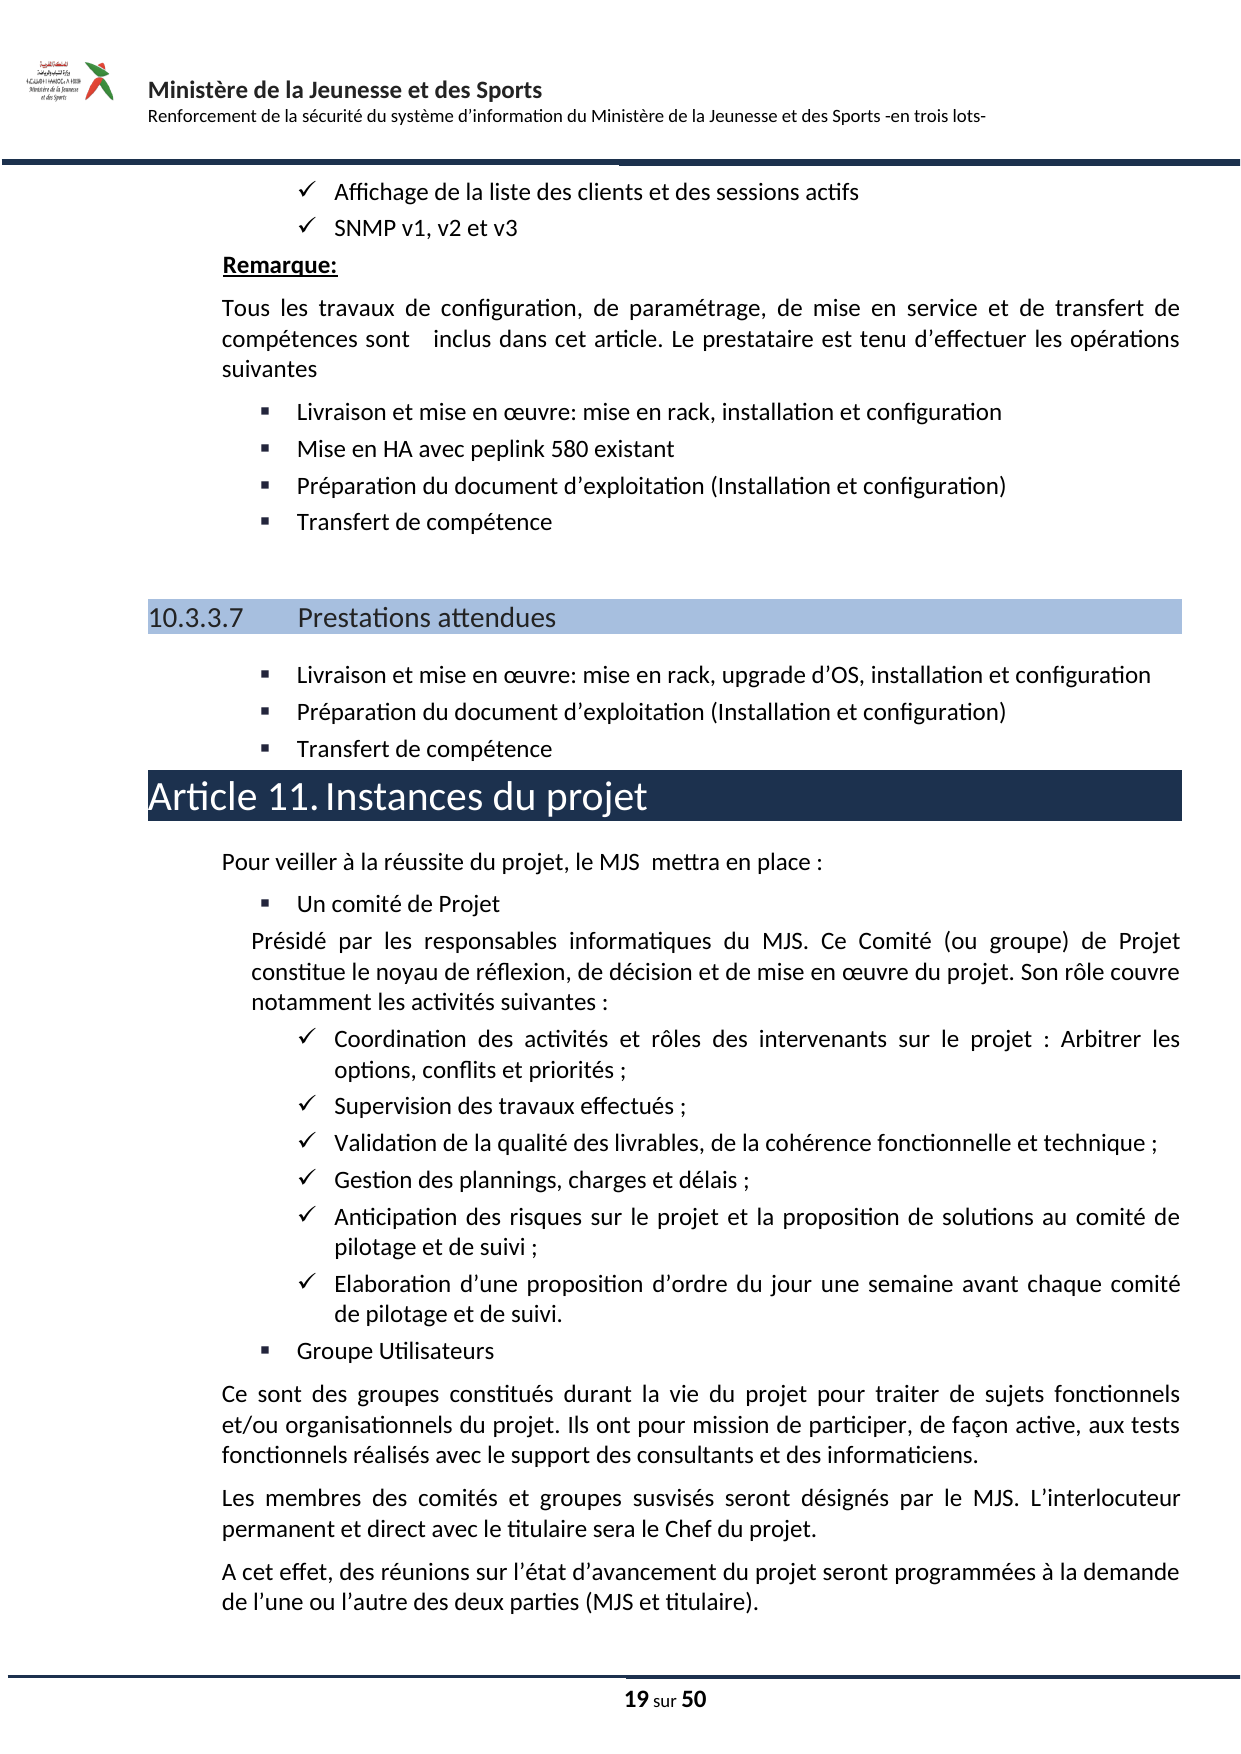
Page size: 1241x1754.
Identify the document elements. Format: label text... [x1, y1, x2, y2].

subtitle Instances du projet [148, 770, 1182, 821]
text Préparation du document d’exploitation (Installation et configuration) [259, 470, 1182, 500]
text Préparation du document d’exploitation (Installation et configuration) [259, 696, 1182, 727]
text Affichage de la liste des clients et des sessions actifs [297, 176, 1182, 206]
text Présidé par les responsables informatiques du MJS. Ce Comité (ou groupe) de Projet constitue le noyau de réflexion, de décision et de mise en œuvre du projet. Son rôle couvre notamment les activités suivantes : [251, 925, 1182, 1017]
text Tous les travaux de configuration, de paramétrage, de mise en service et de transfert de compétences sont inclus dans cet article. Le prestataire est tenu d’effectuer les opérations suivantes [222, 292, 1182, 384]
text Les membres des comités et groupes susvisés seront désignés par le MJS. L’interlocuteur permanent et direct avec le titulaire sera le Chef du projet. [222, 1482, 1182, 1543]
text Transfert de compétence [259, 733, 1182, 763]
text Livraison et mise en œuvre: mise en rack, upgrade d’OS, installation et configuration [259, 659, 1182, 690]
text Pour veiller à la réussite du projet, le MJS mettra en place : [222, 846, 1182, 876]
picture [26, 61, 114, 102]
text Supervision des travaux effectués ; [297, 1091, 1182, 1121]
list Remarque: [223, 249, 1182, 280]
text A cet effet, des réunions sur l’état d’avancement du projet seront programmées à la demande de l’une ou l’autre des deux parties (MJS et titulaire). [222, 1556, 1182, 1617]
text Mise en HA avec peplink 580 existant [259, 433, 1182, 463]
text Groupe Utilisateurs [259, 1335, 1182, 1366]
text Un comité de Projet [259, 889, 1182, 919]
text Gestion des plannings, charges et délais ; [297, 1164, 1182, 1194]
text Transfert de compétence [259, 507, 1182, 537]
text Coordination des activités et rôles des intervenants sur le projet : Arbitrer les options, conflits et priorités ; [297, 1023, 1182, 1084]
text Validation de la qualité des livrables, de la cohérence fonctionnelle et technique ; [297, 1127, 1182, 1158]
text Ce sont des groupes constitués durant la vie du projet pour traiter de sujets fonctionnels et/ou organisationnels du projet. Ils ont pour mission de participer, de façon active, aux tests fonctionnels réalisés avec le support des consultants et des informaticiens. [222, 1378, 1182, 1470]
text SNMP v1, v2 et v3 [297, 212, 1182, 243]
subtitle Prestations attendues [148, 599, 1182, 634]
text Livraison et mise en œuvre: mise en rack, installation et configuration [259, 396, 1182, 427]
text Anticipation des risques sur le projet et la proposition de solutions au comité de pilotage et de suivi ; [297, 1201, 1182, 1262]
text Elaboration d’une proposition d’ordre du jour une semaine avant chaque comité de pilotage et de suivi. [297, 1268, 1182, 1329]
